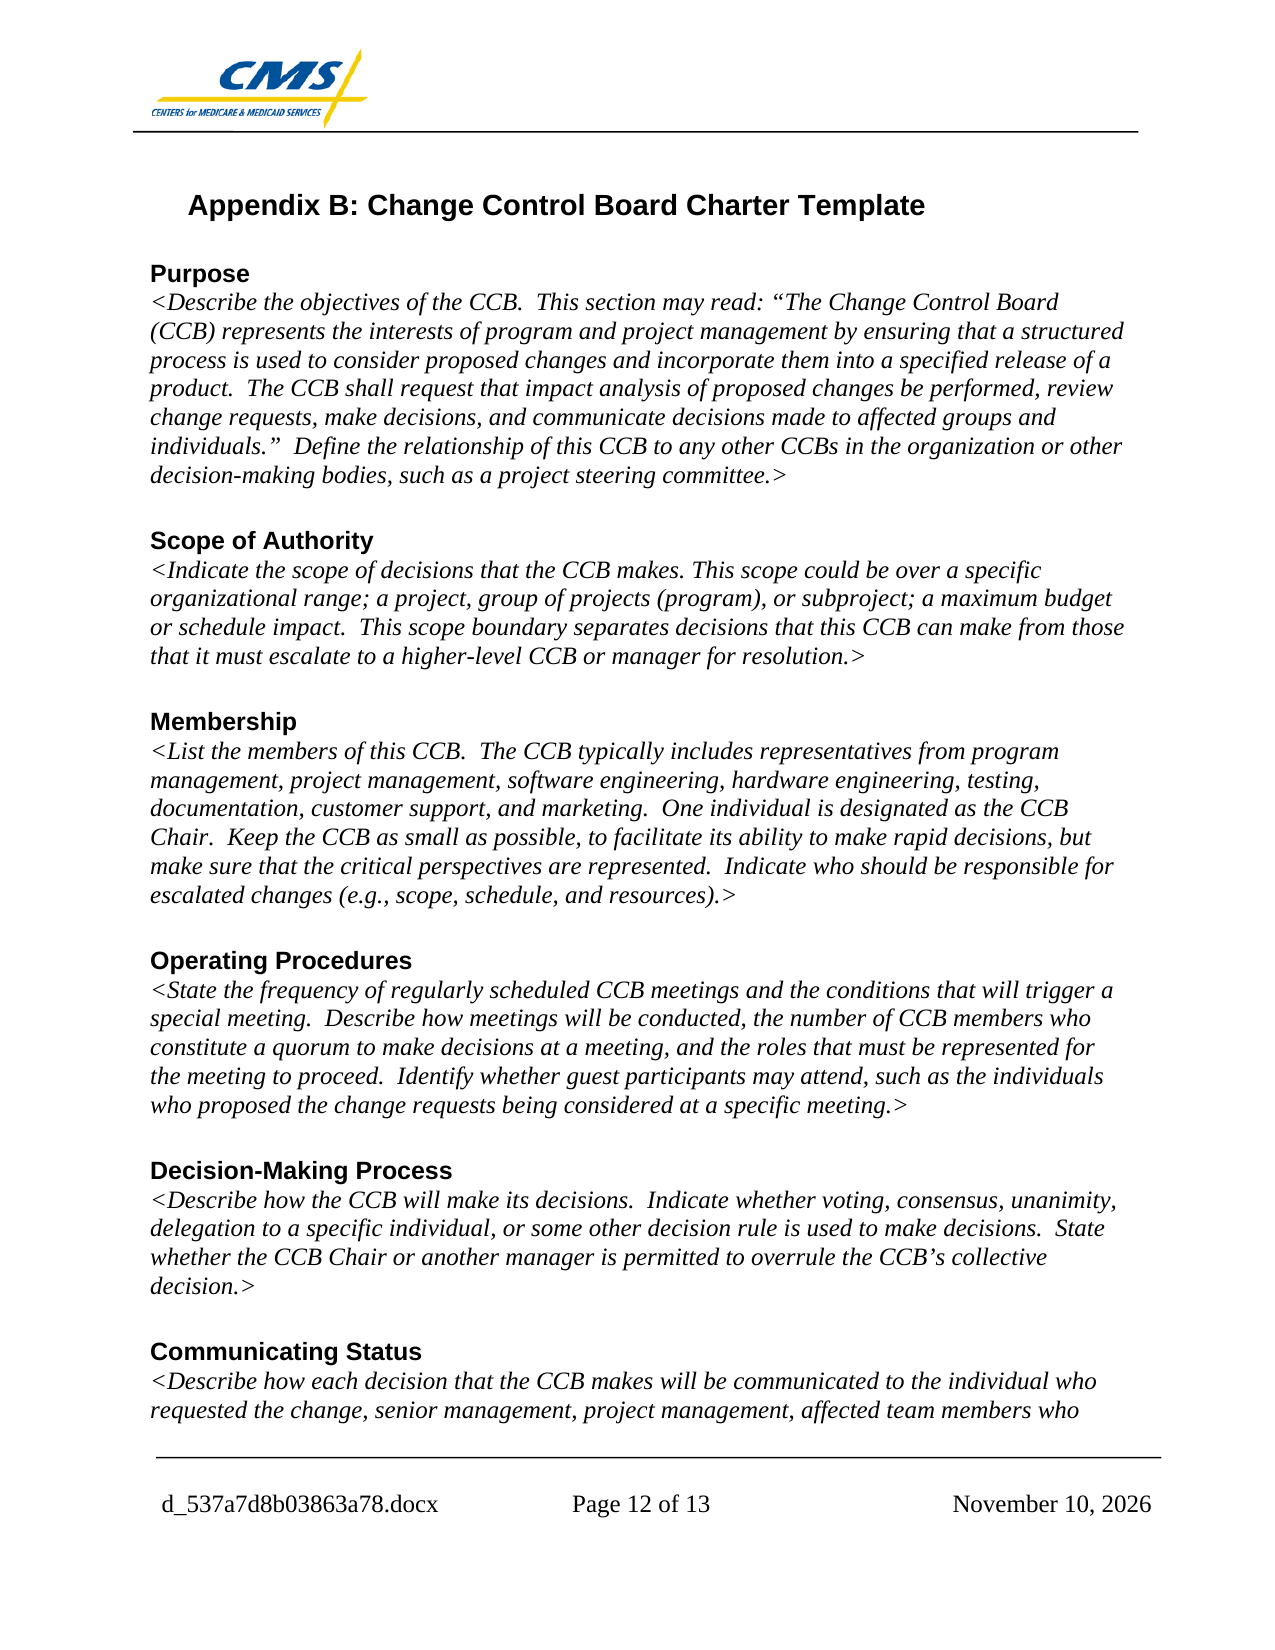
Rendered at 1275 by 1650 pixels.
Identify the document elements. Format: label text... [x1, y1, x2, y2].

subtitle Scope of Authority [150, 526, 1125, 555]
text <List the members of this CCB. The CCB typically includes representatives from program management, project management, software engineering, hardware engineering, testing, documentation, customer support, and marketing. One individual is designated as the CCB Chair. Keep the CCB as small as possible, to facilitate its ability to make rapid decisions, but make sure that the critical perspectives are represented. Indicate who should be responsible for escalated changes (e.g., scope, schedule, and resources).> [150, 736, 1125, 908]
text <Indicate the scope of decisions that the CCB makes. This scope could be over a specific organizational range; a project, group of projects (program), or subproject; a maximum budget or schedule impact. This scope boundary separates decisions that this CCB can make from those that it must escalate to a higher-level CCB or manager for resolution.> [150, 555, 1125, 670]
text <Describe the objectives of the CCB. This section may read: “The Change Control Board (CCB) represents the interests of program and project management by ensuring that a structured process is used to consider proposed changes and incorporate them into a specified release of a product. The CCB shall request that impact analysis of proposed changes be performed, review change requests, make decisions, and communicate decisions made to affected groups and individuals.” Define the relationship of this CCB to any other CCBs in the organization or other decision-making bodies, such as a project steering committee.> [150, 287, 1125, 488]
subtitle Operating Procedures [150, 946, 1125, 975]
subtitle Purpose [150, 258, 1125, 287]
subtitle Decision-Making Process [150, 1156, 1125, 1185]
text <Describe how the CCB will make its decisions. Indicate whether voting, consensus, unanimity, delegation to a specific individual, or some other decision rule is used to make decisions. State whether the CCB Chair or another manager is permitted to overrule the CCB’s collective decision.> [150, 1185, 1125, 1300]
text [150, 1366, 1125, 1423]
subtitle Membership [150, 707, 1125, 736]
subtitle Communicating Status [150, 1337, 1125, 1366]
picture [152, 48, 368, 129]
subtitle Appendix B: Change Control Board Charter Template [187, 187, 1125, 221]
text <State the frequency of regularly scheduled CCB meetings and the conditions that will trigger a special meeting. Describe how meetings will be conducted, the number of CCB members who constitute a quorum to make decisions at a meeting, and the roles that must be represented for the meeting to proceed. Identify whether guest participants may attend, such as the individuals who proposed the change requests being considered at a specific meeting.> [150, 975, 1125, 1118]
